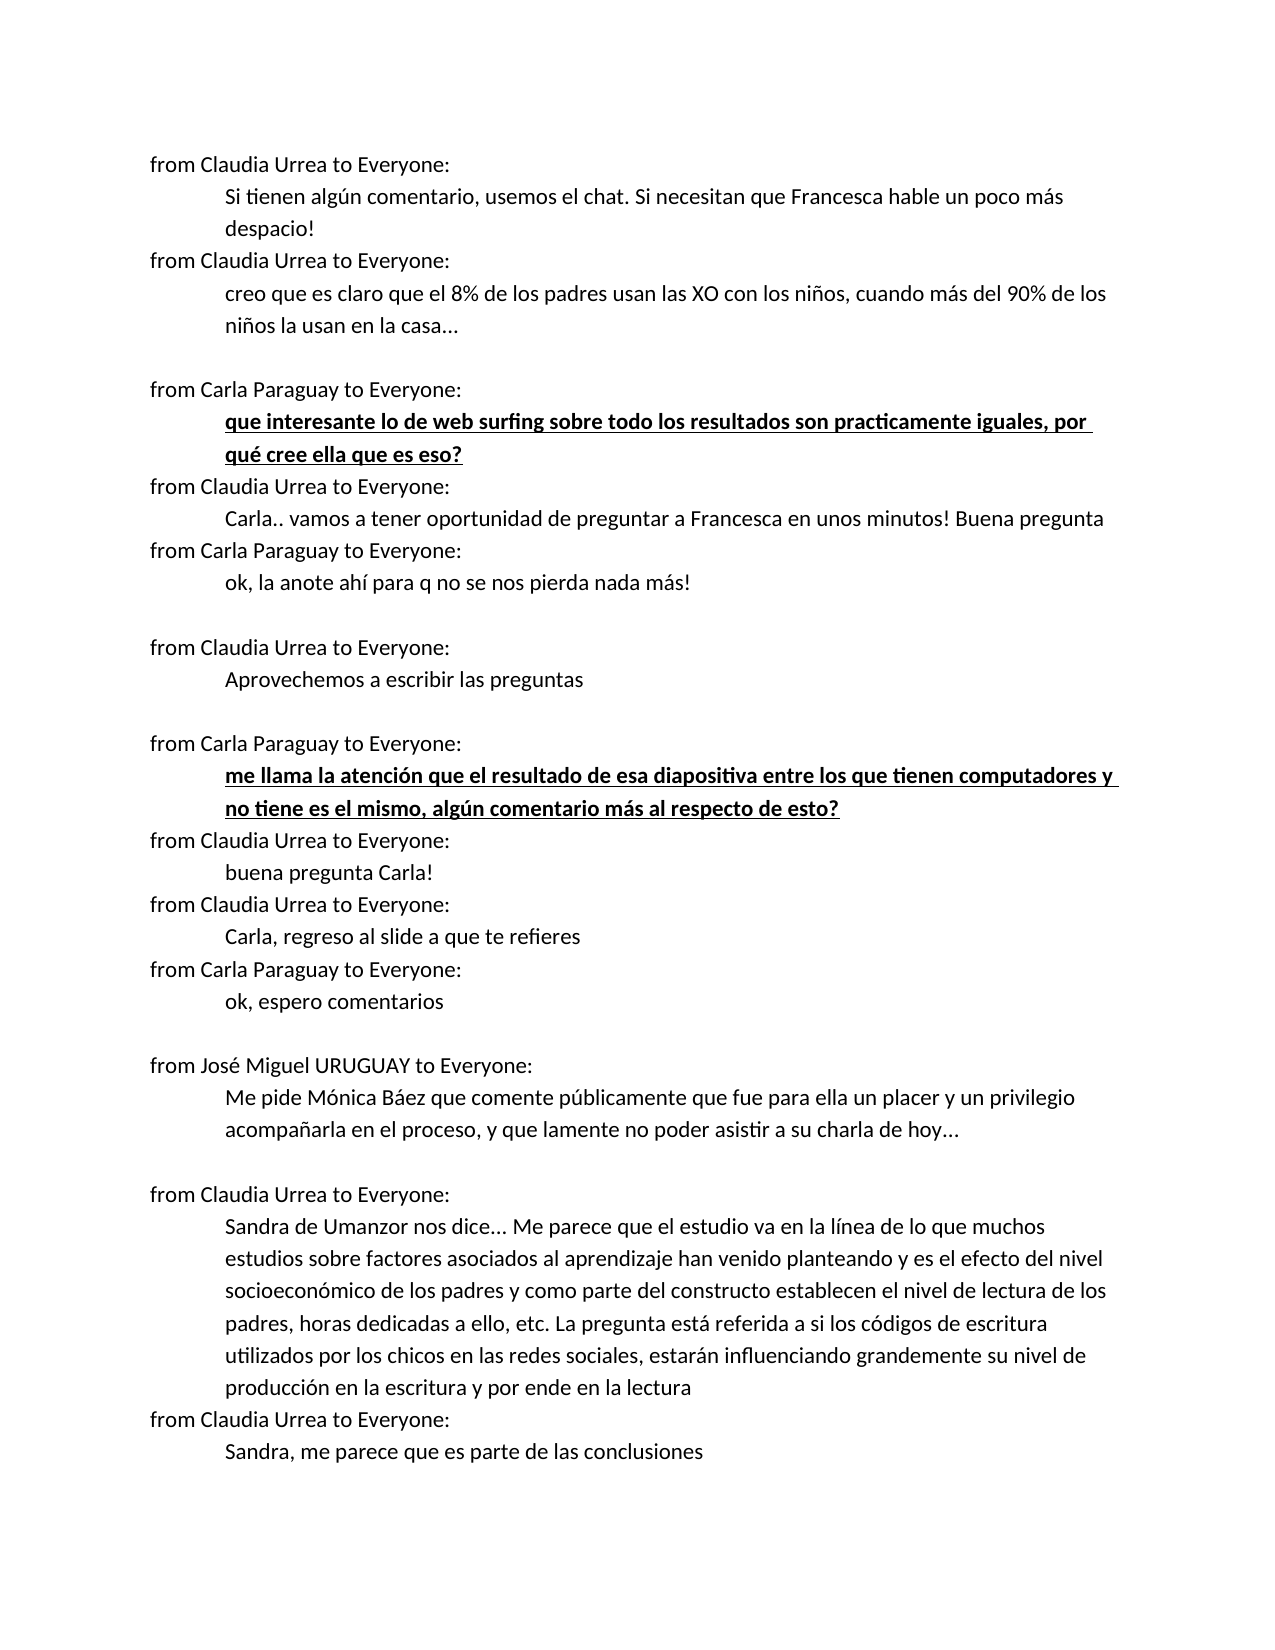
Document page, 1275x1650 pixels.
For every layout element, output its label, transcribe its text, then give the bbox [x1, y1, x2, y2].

text from José Miguel URUGUAY to Everyone: [150, 1051, 1125, 1079]
text buena pregunta Carla! [150, 858, 1125, 886]
text from Carla Paraguay to Everyone: [150, 729, 1125, 757]
text from Claudia Urrea to Everyone: [150, 633, 1125, 661]
text Sandra, me parece que es parte de las conclusiones [150, 1437, 1125, 1466]
text from Claudia Urrea to Everyone: [150, 1180, 1125, 1208]
text creo que es claro que el 8% de los padres usan las XO con los niños, cuando más del 90% de los niños la usan en la casa... [225, 279, 1125, 339]
text Carla.. vamos a tener oportunidad de preguntar a Francesca en unos minutos! Buena pregunta [150, 504, 1125, 532]
text from Carla Paraguay to Everyone: [150, 536, 1125, 564]
text Aprovechemos a escribir las preguntas [150, 665, 1125, 693]
text ok, espero comentarios [150, 987, 1125, 1015]
text from Claudia Urrea to Everyone: [150, 1405, 1125, 1433]
text from Claudia Urrea to Everyone: [150, 472, 1125, 500]
text from Carla Paraguay to Everyone: [150, 375, 1125, 403]
text Carla, regreso al slide a que te refieres [150, 922, 1125, 951]
text from Carla Paraguay to Everyone: [150, 955, 1125, 983]
text ok, la anote ahí para q no se nos pierda nada más! [150, 568, 1125, 596]
text from Claudia Urrea to Everyone: [150, 150, 1125, 178]
text Sandra de Umanzor nos dice... Me parece que el estudio va en la línea de lo que muchos estudios sobre factores asociados al aprendizaje han venido planteando y es el efecto del nivel socioeconómico de los padres y como parte del constructo establecen el nivel de lectura de los padres, horas dedicadas a ello, etc. La pregunta está referida a si los códigos de escritura utilizados por los chicos en las redes sociales, estarán influenciando grandemente su nivel de producción en la escritura y por ende en la lectura [225, 1212, 1125, 1401]
text Me pide Mónica Báez que comente públicamente que fue para ella un placer y un privilegio acompañarla en el proceso, y que lamente no poder asistir a su charla de hoy... [225, 1083, 1125, 1144]
text me llama la atención que el resultado de esa diapositiva entre los que tienen computadores y no tiene es el mismo, algún comentario más al respecto de esto? [225, 762, 1125, 822]
text from Claudia Urrea to Everyone: [150, 826, 1125, 854]
text que interesante lo de web surfing sobre todo los resultados son practicamente iguales, por qué cree ella que es eso? [225, 407, 1125, 468]
text from Claudia Urrea to Everyone: [150, 247, 1125, 274]
text from Claudia Urrea to Everyone: [150, 890, 1125, 918]
text Si tienen algún comentario, usemos el chat. Si necesitan que Francesca hable un poco más despacio! [225, 182, 1125, 242]
